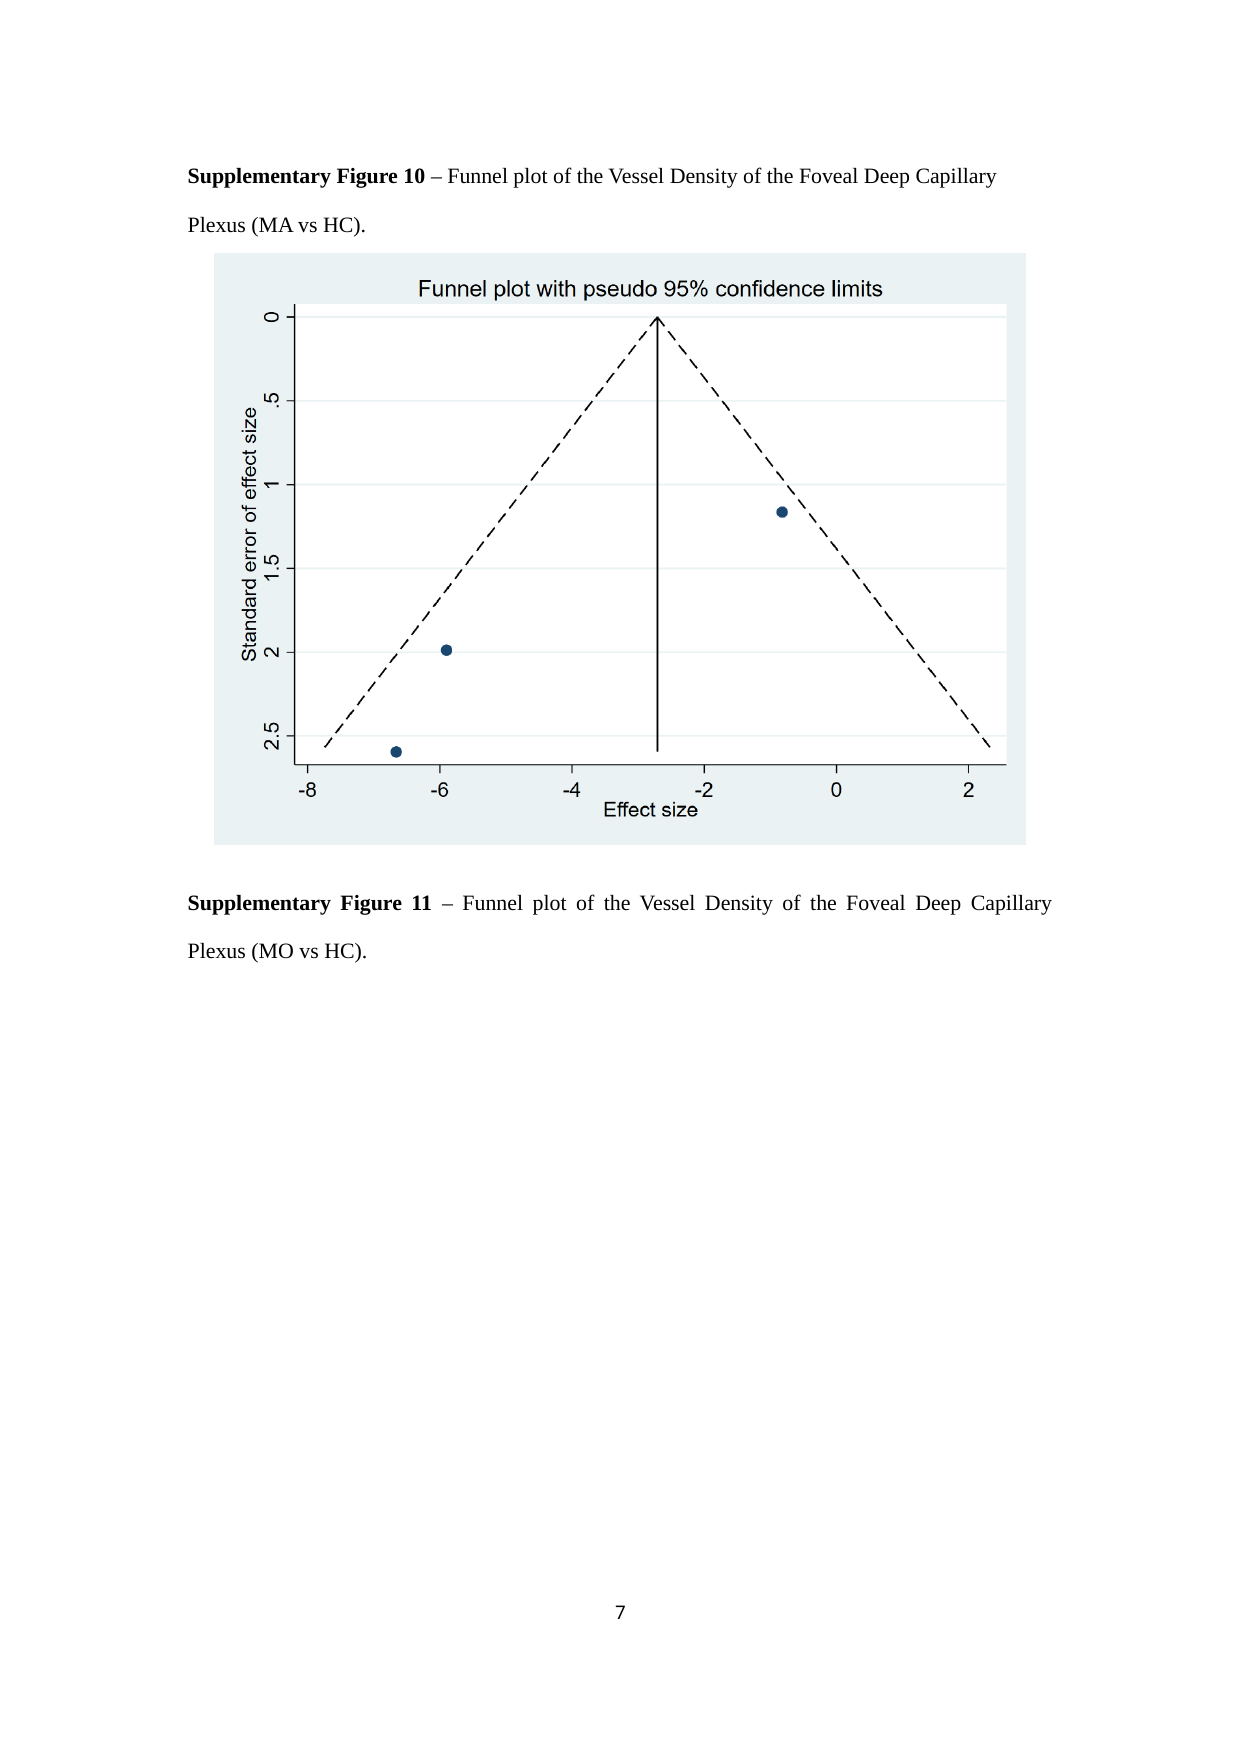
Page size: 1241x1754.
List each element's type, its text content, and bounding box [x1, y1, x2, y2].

text Supplementary Figure 11 – Funnel plot of the Vessel Density of the Foveal Deep Capillary Plexus (MO vs HC). [187, 886, 1053, 967]
picture [214, 253, 1027, 845]
text Supplementary Figure 10 – Funnel plot of the Vessel Density of the Foveal Deep Capillary Plexus (MA vs HC). [187, 160, 1053, 241]
